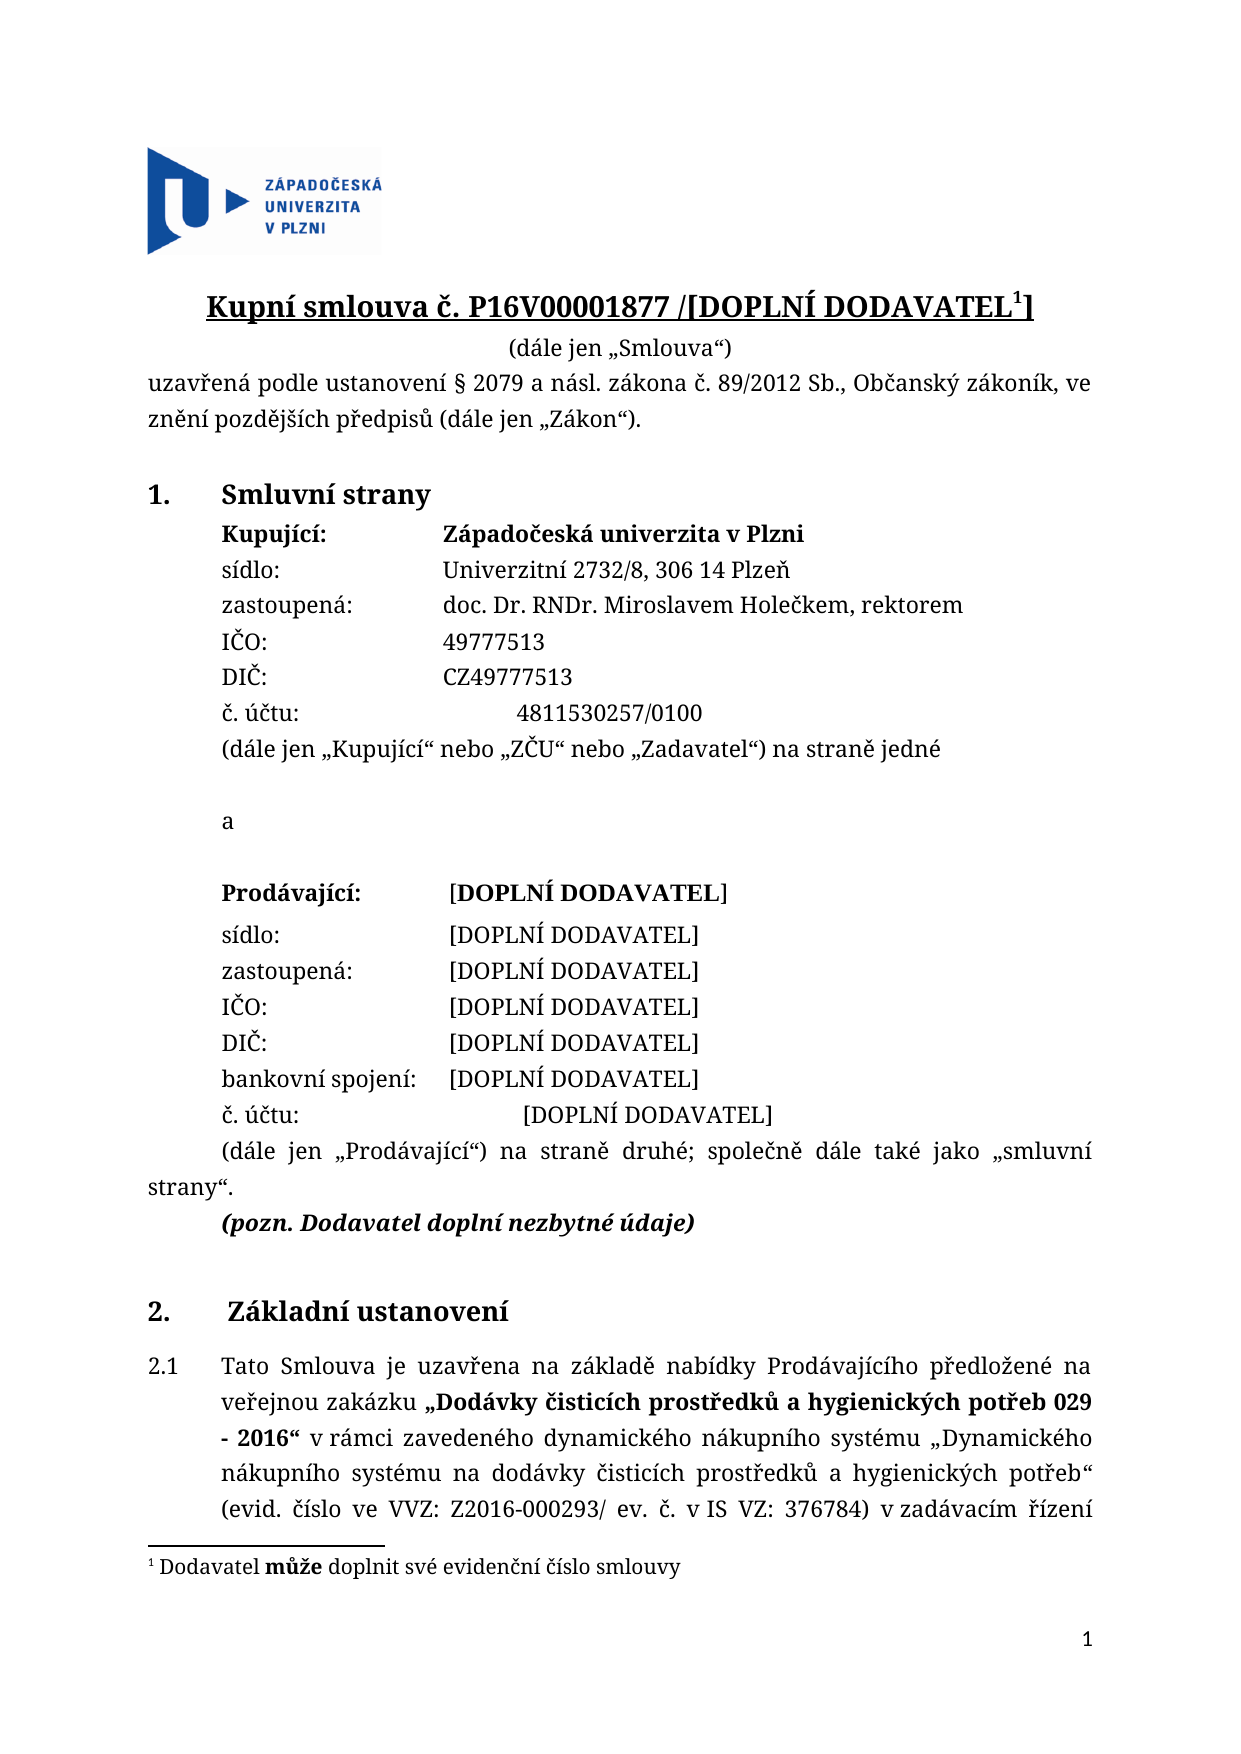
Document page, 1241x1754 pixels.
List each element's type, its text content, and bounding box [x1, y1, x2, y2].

text 2. Základní ustanovení [148, 1293, 1093, 1329]
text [148, 1349, 1093, 1524]
text (dále jen „Smlouva“) [148, 331, 1093, 363]
text Prodávající: [DOPLNÍ DODAVATEL] [148, 877, 1093, 908]
text a [221, 805, 1093, 836]
text (pozn. Dodavatel doplní nezbytné údaje) [148, 1207, 1093, 1238]
text č. účtu: 4811530257/0100 [221, 697, 1093, 728]
text DIČ: [DOPLNÍ DODAVATEL] [221, 1027, 1093, 1058]
text č. účtu: [DOPLNÍ DODAVATEL] [221, 1099, 1093, 1130]
text sídlo: [DOPLNÍ DODAVATEL] [221, 919, 1093, 950]
text DIČ: CZ49777513 [221, 661, 1093, 693]
text IČO: [DOPLNÍ DODAVATEL] [221, 991, 1093, 1022]
text zastoupená: doc. Dr. RNDr. Miroslavem Holečkem, rektorem [221, 589, 1093, 621]
text Kupní smlouva č. P16V00001877 /[DOPLNÍ DODAVATEL] [148, 286, 1093, 326]
text zastoupená: [DOPLNÍ DODAVATEL] [221, 955, 1093, 986]
text uzavřená podle ustanovení § 2079 a násl. zákona č. 89/2012 Sb., Občanský zákoník, ve znění pozdějších předpisů (dále jen „Zákon“). [148, 367, 1093, 434]
text (dále jen „Prodávající“) na straně druhé; společně dále také jako „smluvní strany“. [148, 1135, 1093, 1202]
picture [147, 147, 382, 255]
text Kupující: Západočeská univerzita v Plzni [221, 518, 1093, 549]
text 1. Smluvní strany [148, 475, 1093, 512]
text (dále jen „Kupující“ nebo „ZČU“ nebo „Zadavatel“) na straně jedné [221, 733, 1093, 764]
text IČO: 49777513 [221, 625, 1093, 657]
text bankovní spojení: [DOPLNÍ DODAVATEL] [148, 1063, 1093, 1094]
text sídlo: Univerzitní 2732/8, 306 14 Plzeň [221, 553, 1093, 585]
